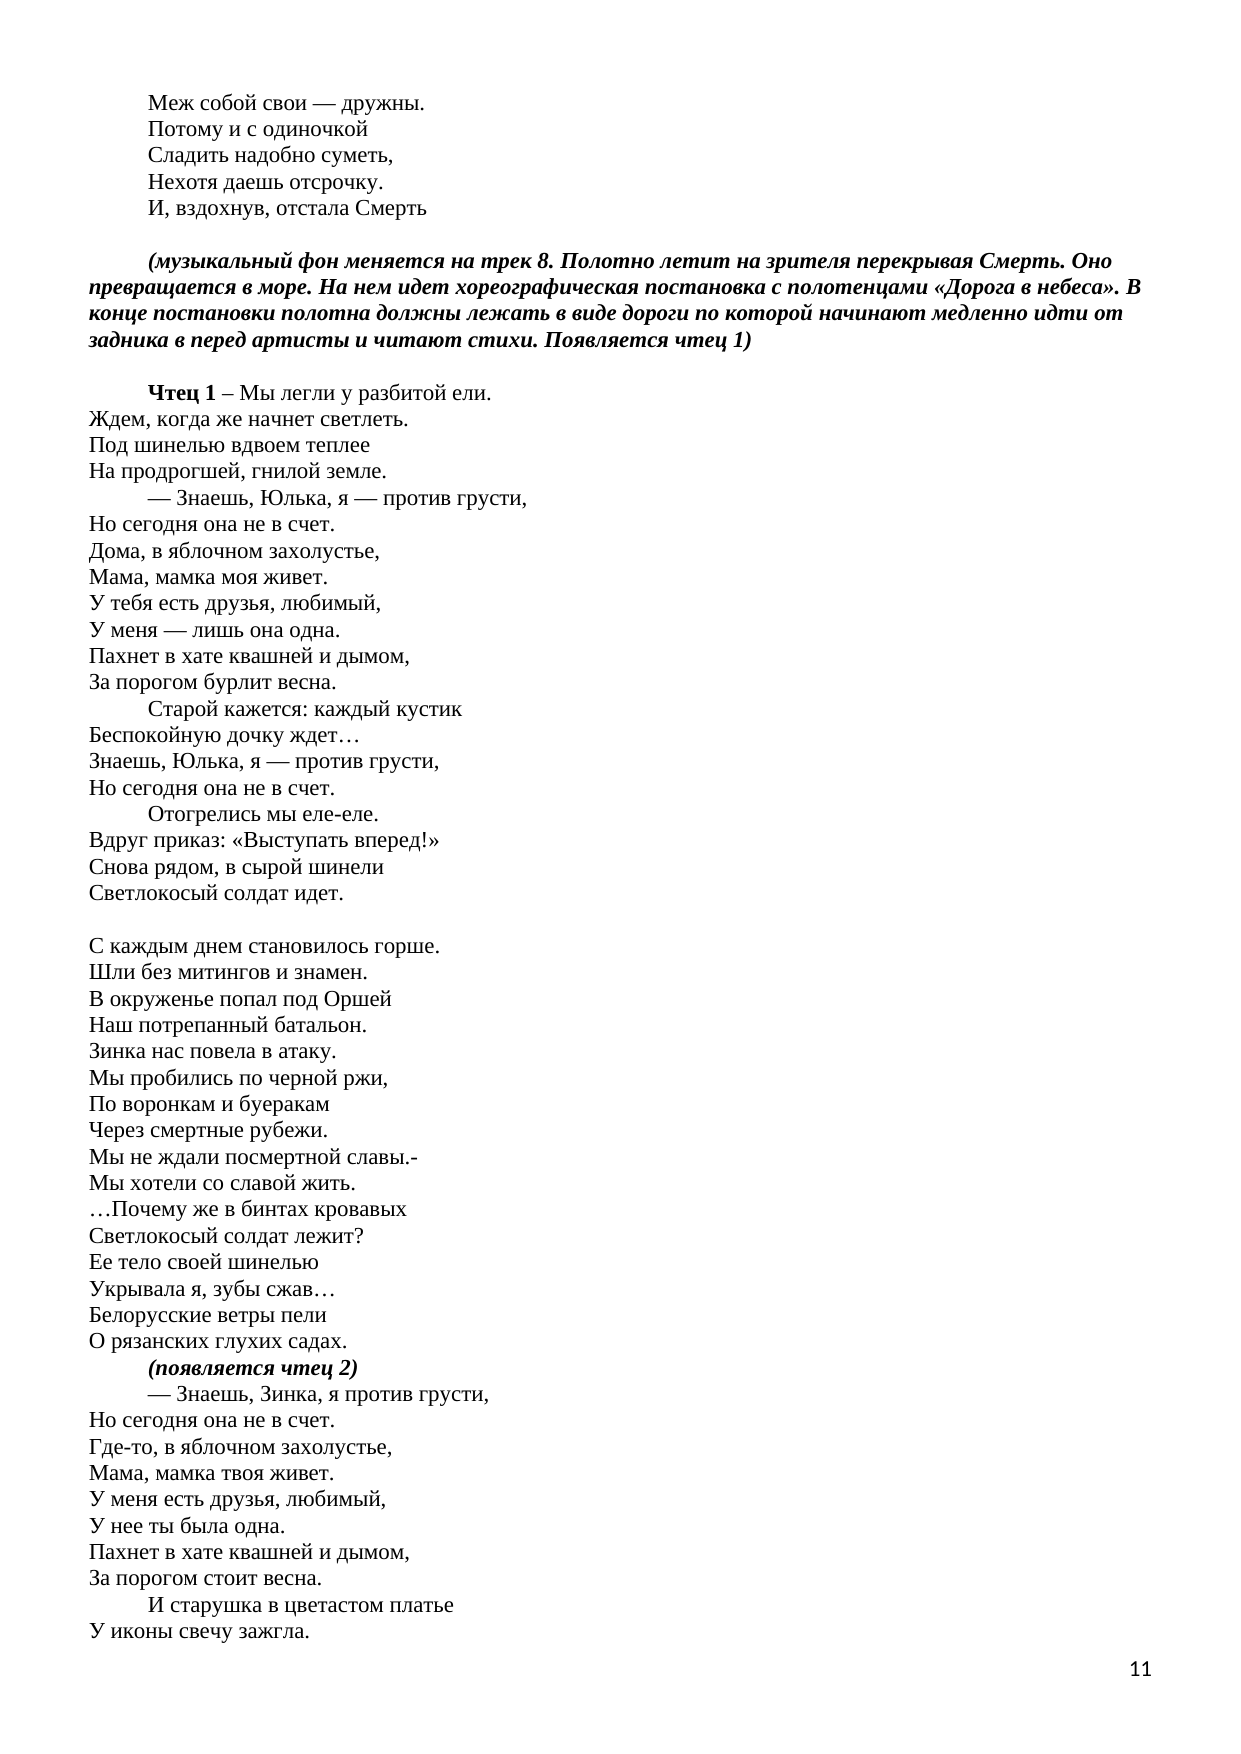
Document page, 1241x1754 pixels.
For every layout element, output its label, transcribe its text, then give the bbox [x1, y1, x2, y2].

text Отогрелись мы еле-еле. Вдруг приказ: «Выступать вперед!» Снова рядом, в сырой шинели Светлокосый солдат идет. [88, 800, 1152, 906]
text Зинка нас повела в атаку. Мы пробились по черной ржи, По воронкам и буеракам Через смертные рубежи. [88, 1037, 1152, 1143]
text Сладить надобно суметь, [88, 141, 1152, 168]
text И, вздохнув, отстала Смерть [88, 194, 1152, 220]
text У меня есть друзья, любимый, У нее ты была одна. Пахнет в хате квашней и дымом, За порогом стоит весна. [88, 1485, 1152, 1591]
text Мы не ждали посмертной славы.- Мы хотели со славой жить. …Почему же в бинтах кровавых Светлокосый солдат лежит? [88, 1143, 1152, 1248]
text Меж собой свои — дружны. [88, 89, 1152, 115]
text (появляется чтец 2) [88, 1354, 1152, 1380]
text Старой кажется: каждый кустик Беспокойную дочку ждет… Знаешь, Юлька, я — против грусти, Но сегодня она не в счет. [88, 695, 1152, 800]
text (музыкальный фон меняется на трек 8. Полотно летит на зрителя перекрывая Смерть. Оно превращается в море. На нем идет хореографическая постановка с полотенцами «Дорога в небеса». В конце постановки полотна должны лежать в виде дороги по которой начинают медленно идти от задника в перед артисты и читают стихи. Появляется чтец 1) [88, 247, 1152, 352]
text Чтец 1 – Мы легли у разбитой ели. Ждем, когда же начнет светлеть. Под шинелью вдвоем теплее На продрогшей, гнилой земле. [88, 378, 1152, 484]
text Нехотя даешь отсрочку. [88, 168, 1152, 194]
text — Знаешь, Юлька, я — против грусти, Но сегодня она не в счет. Дома, в яблочном захолустье, Мама, мамка моя живет. У тебя есть друзья, любимый, У меня — лишь она одна. Пахнет в хате квашней и дымом, За порогом бурлит весна. [88, 484, 1152, 695]
text Потому и с одиночкой [88, 115, 1152, 141]
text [88, 1591, 1152, 1643]
text С каждым днем становилось горше. Шли без митингов и знамен. В окруженье попал под Оршей Наш потрепанный батальон. [88, 932, 1152, 1037]
text — Знаешь, Зинка, я против грусти, Но сегодня она не в счет. Где-то, в яблочном захолустье, Мама, мамка твоя живет. [88, 1380, 1152, 1485]
text Ее тело своей шинелью Укрывала я, зубы сжав… Белорусские ветры пели О рязанских глухих садах. [88, 1248, 1152, 1354]
